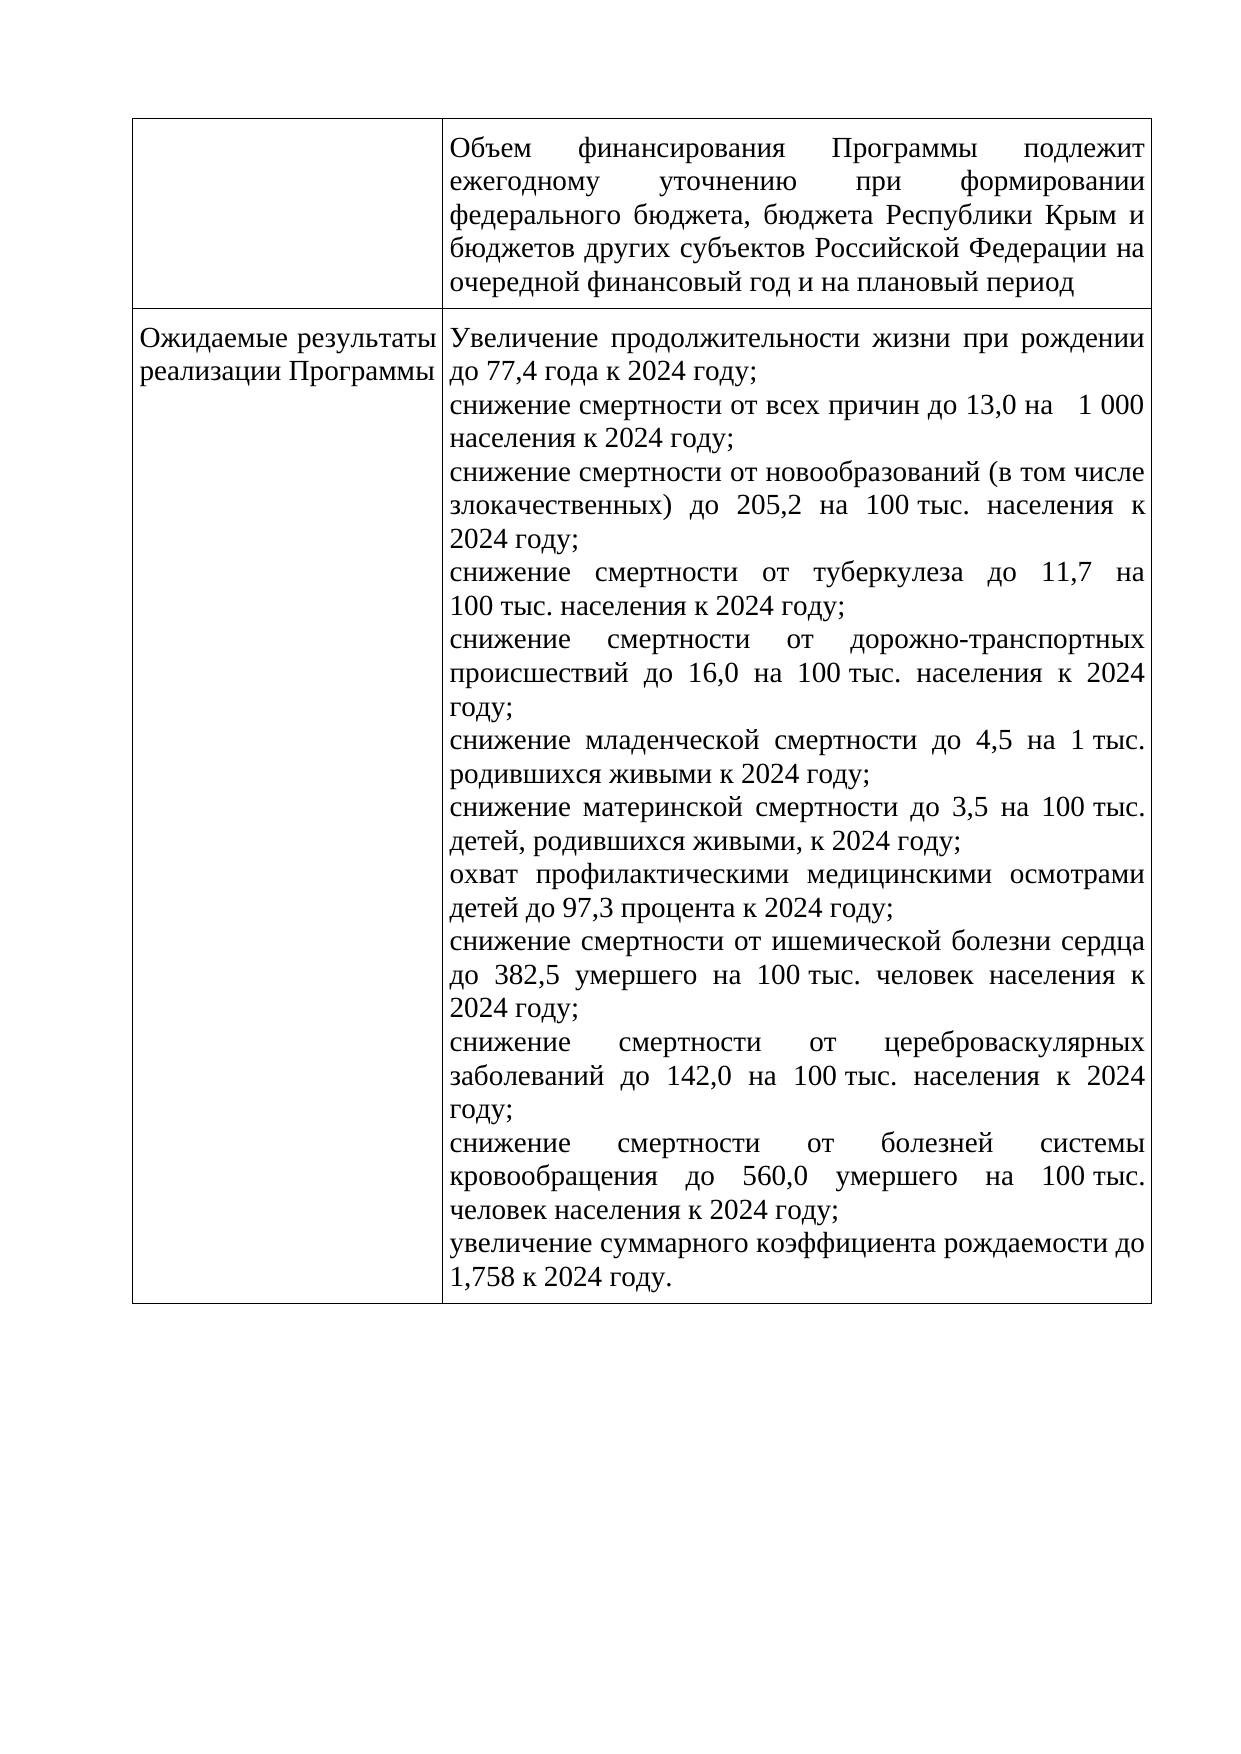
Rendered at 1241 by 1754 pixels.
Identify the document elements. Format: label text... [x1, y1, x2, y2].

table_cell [443, 119, 1151, 308]
table_cell Увеличение продолжительности жизни при рождении до 77,4 года к 2024 году; снижение смертности от всех причин до 13,0 на 1 000 населения к 2024 году; снижение смертности от новообразований (в том числе злокачественных) до 205,2 на 100 тыс. населения к 2024 году; снижение смертности от туберкулеза до 11,7 на 100 тыс. населения к 2024 году; снижение смертности от дорожно-транспортных происшествий до 16,0 на 100 тыс. населения к 2024 году; снижение младенческой смертности до 4,5 на 1 тыс. родившихся живыми к 2024 году; снижение материнской смертности до 3,5 на 100 тыс. детей, родившихся живыми, к 2024 году; охват профилактическими медицинскими осмотрами детей до 97,3 процента к 2024 году; снижение смертности от ишемической болезни сердца до 382,5 умершего на 100 тыс. человек населения к 2024 году; снижение смертности от цереброваскулярных заболеваний до 142,0 на 100 тыс. населения к 2024 году; снижение смертности от болезней системы кровообращения до 560,0 умершего на 100 тыс. человек населения к 2024 году; увеличение суммарного коэффициента рождаемости до 1,758 к 2024 году. [443, 309, 1151, 1303]
table_cell Ожидаемые результаты реализации Программы [133, 309, 442, 1303]
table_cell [133, 119, 442, 308]
